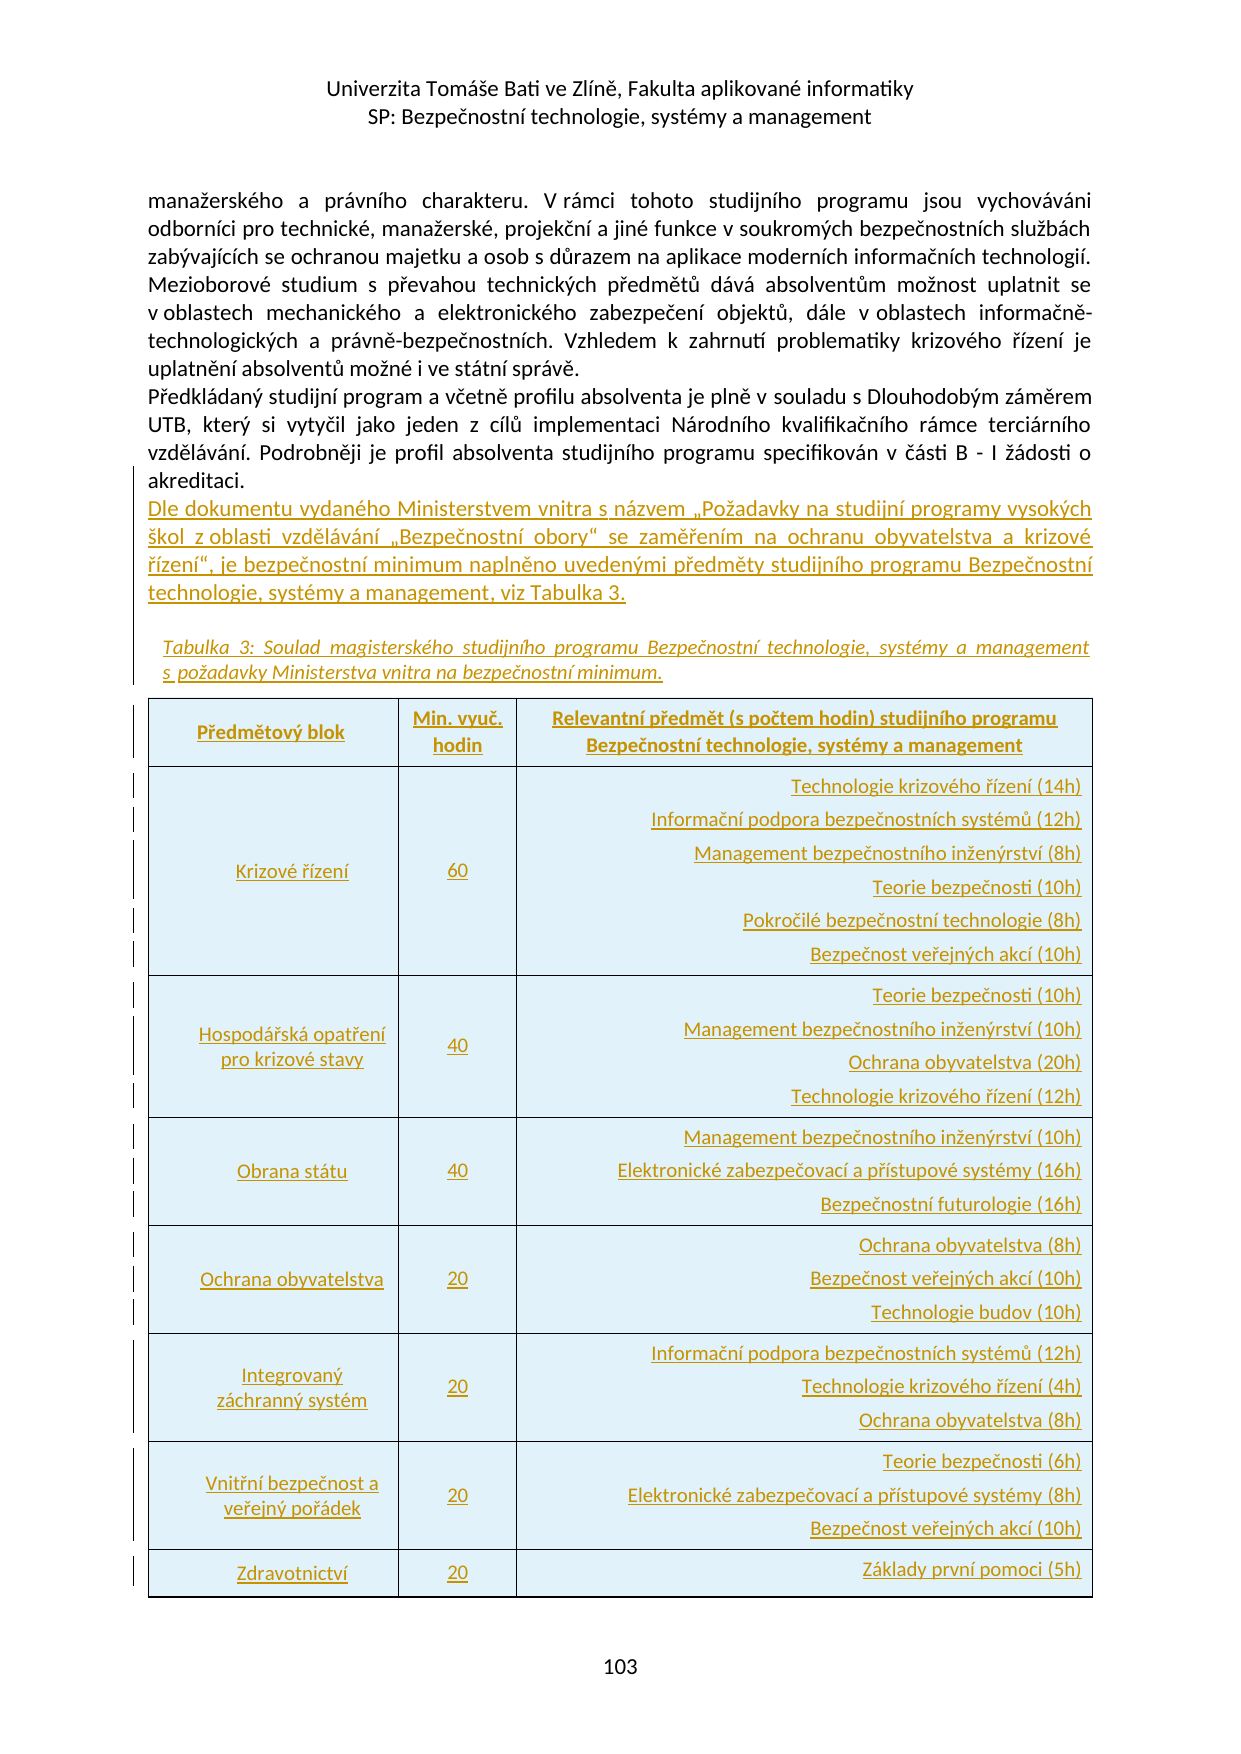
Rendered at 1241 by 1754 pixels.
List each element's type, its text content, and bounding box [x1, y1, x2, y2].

text Předkládaný studijní program a včetně profilu absolventa je plně v souladu s Dlouhodobým záměrem UTB, který si vytyčil jako jeden z cílů implementaci Národního kvalifikačního rámce terciárního vzdělávání. Podrobněji je profil absolventa studijního programu specifikován v části B - I žádosti o akreditaci. [148, 382, 1093, 494]
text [148, 186, 1093, 382]
